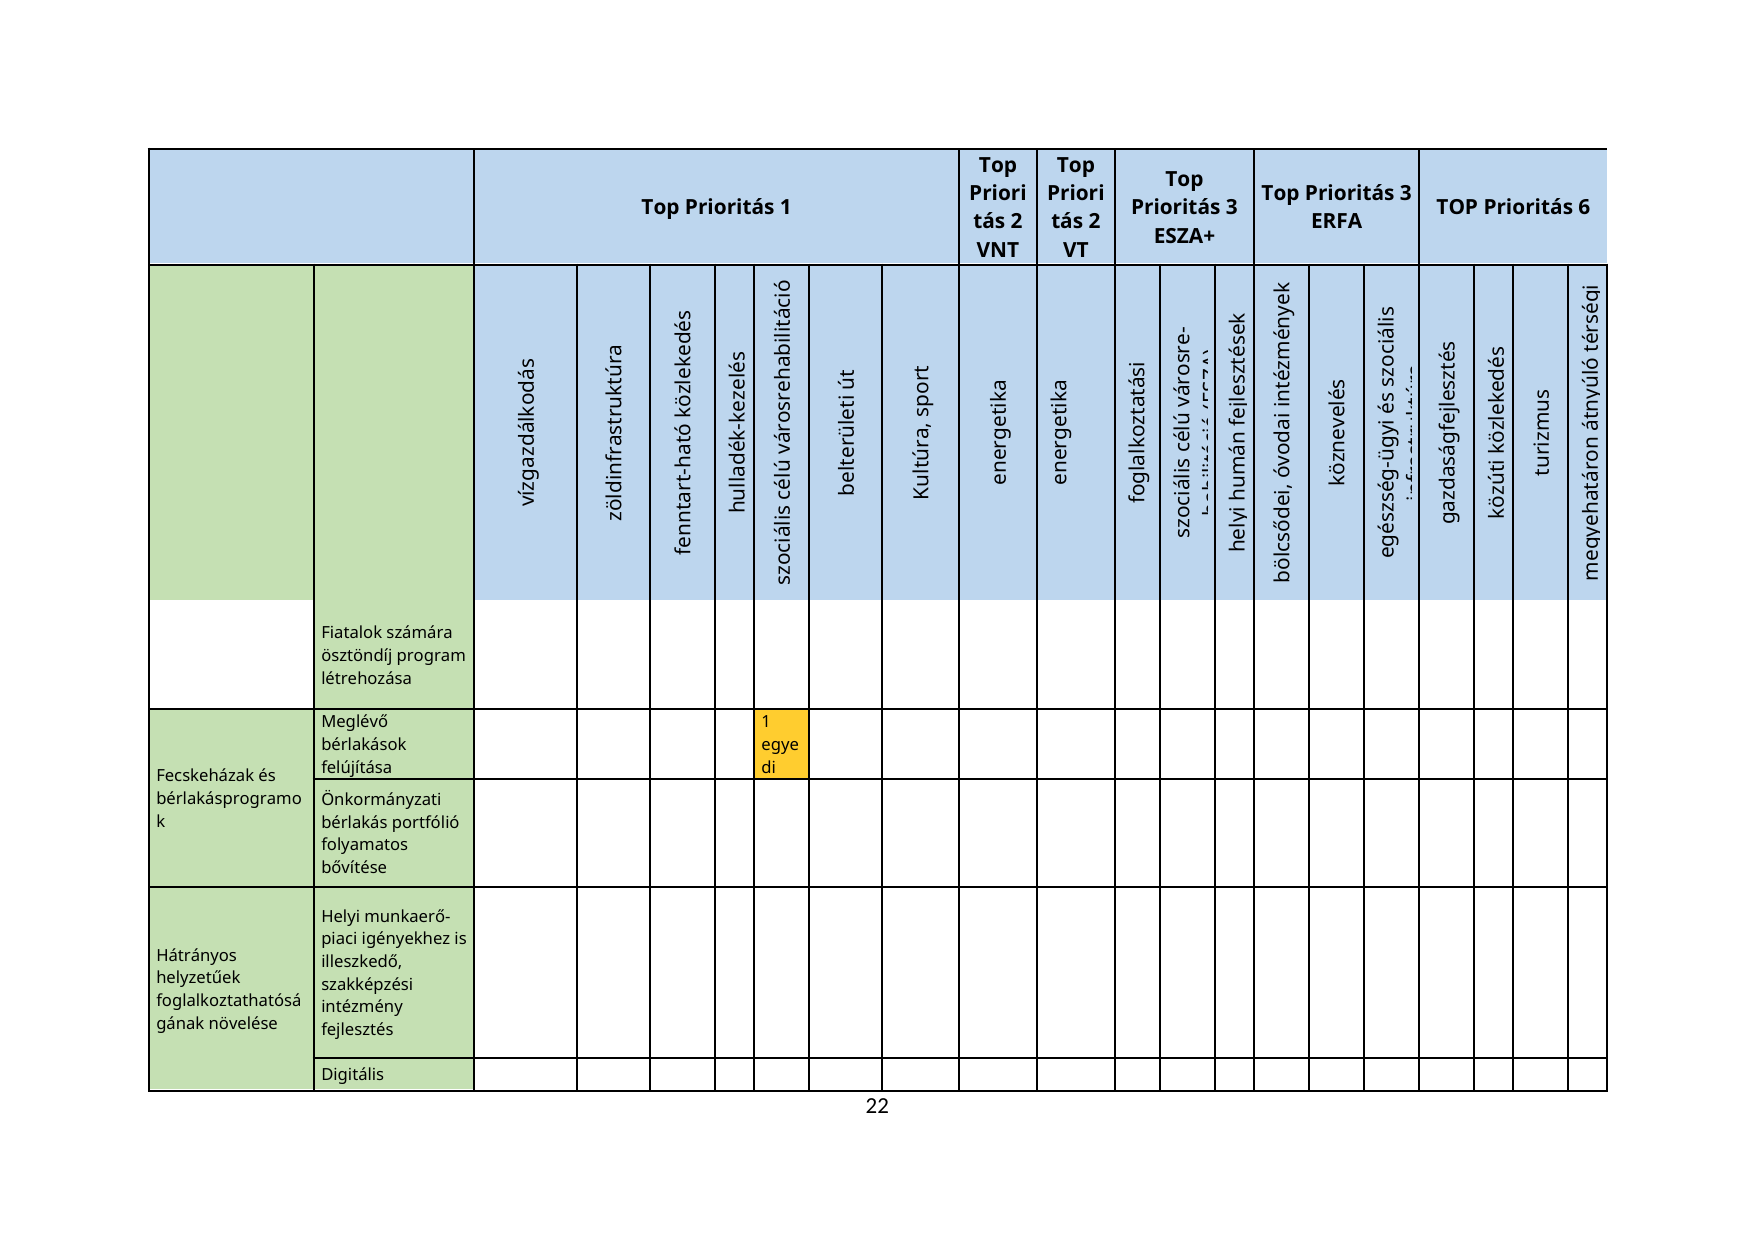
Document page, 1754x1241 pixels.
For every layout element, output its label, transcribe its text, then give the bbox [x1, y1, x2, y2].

table_cell [960, 780, 1036, 886]
table_cell [1216, 780, 1253, 886]
table_cell [1216, 600, 1253, 708]
table_cell [578, 888, 649, 1057]
table_cell [1365, 600, 1418, 708]
table_cell [1514, 710, 1567, 778]
table_cell [1038, 600, 1114, 708]
table_cell belterületi út [810, 266, 881, 600]
table_header Top Prioritás 2 VNT [960, 150, 1036, 263]
table_cell [810, 1059, 881, 1089]
table_cell [1420, 710, 1473, 778]
table_cell [651, 1059, 714, 1089]
table_cell [475, 1059, 576, 1089]
table_header TOP Prioritás 6 [1420, 150, 1607, 263]
table_cell [1216, 888, 1253, 1057]
table_cell [716, 888, 753, 1057]
table_cell egészség-ügyi és szociális infrastruktúra [1365, 266, 1418, 600]
table_header Top Prioritás 3 ESZA+ [1116, 150, 1253, 263]
table_cell [475, 780, 576, 886]
table_cell [1255, 1059, 1308, 1089]
table_header Top Prioritás 1 [475, 150, 958, 263]
table_cell Kultúra, sport [883, 266, 958, 600]
table_cell Hátrányos helyzetűek foglalkoztathatóságának növelése [150, 888, 313, 1089]
table_cell Digitális kompetencia fejlesztése [315, 1059, 473, 1089]
table_cell helyi humán fejlesztések [1216, 266, 1253, 600]
table_cell [1514, 780, 1567, 886]
table_cell [716, 600, 753, 708]
table_cell [883, 710, 958, 778]
table_cell [578, 780, 649, 886]
table_cell [1116, 710, 1159, 778]
table_cell [810, 600, 881, 708]
table_cell [1310, 600, 1363, 708]
table_cell [1365, 710, 1418, 778]
table_cell [1420, 780, 1473, 886]
table_cell [1475, 780, 1512, 886]
table_cell [1255, 600, 1308, 708]
table_cell [755, 888, 808, 1057]
table_cell [1365, 780, 1418, 886]
table_cell [716, 1059, 753, 1089]
table_cell [755, 600, 808, 708]
table_cell [1514, 600, 1567, 708]
table_cell hulladék-kezelés [716, 266, 753, 600]
table_cell [1569, 780, 1606, 886]
table_cell [1569, 1059, 1606, 1089]
table_cell [315, 266, 473, 600]
table_cell [475, 600, 576, 708]
table_cell [1116, 888, 1159, 1057]
table_header Top Prioritás 3 ERFA [1255, 150, 1418, 263]
table_cell [1365, 1059, 1418, 1089]
table_cell [1475, 600, 1512, 708]
table_cell gazdaságfejlesztés [1420, 266, 1473, 600]
table_cell [716, 710, 753, 778]
table_cell [1514, 888, 1567, 1057]
table_cell energetika [1038, 266, 1114, 600]
table_cell [883, 600, 958, 708]
table_cell [1116, 780, 1159, 886]
table_cell [755, 1059, 808, 1089]
table_cell [1038, 888, 1114, 1057]
table_cell [1255, 780, 1308, 886]
table_cell [578, 1059, 649, 1089]
table_cell [1216, 710, 1253, 778]
table_cell [1161, 780, 1214, 886]
table_cell [810, 780, 881, 886]
table_cell [1161, 1059, 1214, 1089]
table_cell [1310, 780, 1363, 886]
table_cell [1420, 1059, 1473, 1089]
table_cell Helyi munkaerő-piaci igényekhez is illeszkedő, szakképzési intézmény fejlesztés [315, 888, 473, 1057]
table_cell Önkormányzati bérlakás portfólió folyamatos bővítése [315, 780, 473, 886]
table_cell [1038, 710, 1114, 778]
table_cell [651, 600, 714, 708]
table_cell [960, 710, 1036, 778]
table_cell [1255, 710, 1308, 778]
table_cell [475, 888, 576, 1057]
table_cell [1116, 1059, 1159, 1089]
table_cell [1569, 888, 1606, 1057]
table_cell [755, 780, 808, 886]
table_cell foglalkoztatási együttműködések [1116, 266, 1159, 600]
table_cell szociális célú városrehabilitáció [755, 266, 808, 600]
table_cell [1038, 1059, 1114, 1089]
table_cell [1255, 888, 1308, 1057]
table_header Top Prioritás 2 VT [1038, 150, 1114, 263]
table_cell bölcsődei, óvodai intézmények [1255, 266, 1308, 600]
table_cell [1475, 710, 1512, 778]
table_cell [651, 780, 714, 886]
table_cell [810, 888, 881, 1057]
table_cell [651, 888, 714, 1057]
table_cell [960, 1059, 1036, 1089]
table_cell szociális célú városre-habilitáció (ESZA) [1161, 266, 1214, 600]
table_cell [1161, 710, 1214, 778]
table_cell [883, 1059, 958, 1089]
table_cell [960, 888, 1036, 1057]
table_cell [1514, 1059, 1567, 1089]
table_cell megyehatáron átnyúló térségi léptékű aktív turizmus [1569, 266, 1606, 600]
table_cell [1475, 1059, 1512, 1089]
table_cell 1 egyedi [755, 710, 808, 778]
table_cell zöldinfrastruktúra [578, 266, 649, 600]
table_cell közúti közlekedés [1475, 266, 1512, 600]
table_cell fenntart-ható közlekedés [651, 266, 714, 600]
table_cell vízgazdálkodás [475, 266, 576, 600]
table_cell [1310, 1059, 1363, 1089]
table_cell Fiatalok számára ösztöndíj program létrehozása [315, 600, 473, 708]
table_cell [810, 710, 881, 778]
table_cell Fecskeházak és bérlakásprogramok [150, 710, 313, 886]
table_cell [883, 888, 958, 1057]
table_cell [475, 710, 576, 778]
table_header [150, 150, 473, 263]
table_cell [1216, 1059, 1253, 1089]
table_cell [1116, 600, 1159, 708]
table_cell [1161, 600, 1214, 708]
table_cell [960, 600, 1036, 708]
table_cell [883, 780, 958, 886]
table_cell köznevelés [1310, 266, 1363, 600]
table_cell [578, 710, 649, 778]
table_cell energetika [960, 266, 1036, 600]
table_cell [578, 600, 649, 708]
table_cell [1038, 780, 1114, 886]
table_cell [651, 710, 714, 778]
table_cell [1420, 888, 1473, 1057]
table_cell [1161, 888, 1214, 1057]
table_cell turizmus [1514, 266, 1567, 600]
table_cell [1420, 600, 1473, 708]
table_cell [716, 780, 753, 886]
table_cell Meglévő bérlakások felújítása [315, 710, 473, 778]
table_cell [150, 266, 313, 600]
table_cell [1310, 888, 1363, 1057]
table_cell [1365, 888, 1418, 1057]
table_cell [1569, 710, 1606, 778]
table_cell [1475, 888, 1512, 1057]
table_cell [1569, 600, 1606, 708]
table_cell [1310, 710, 1363, 778]
